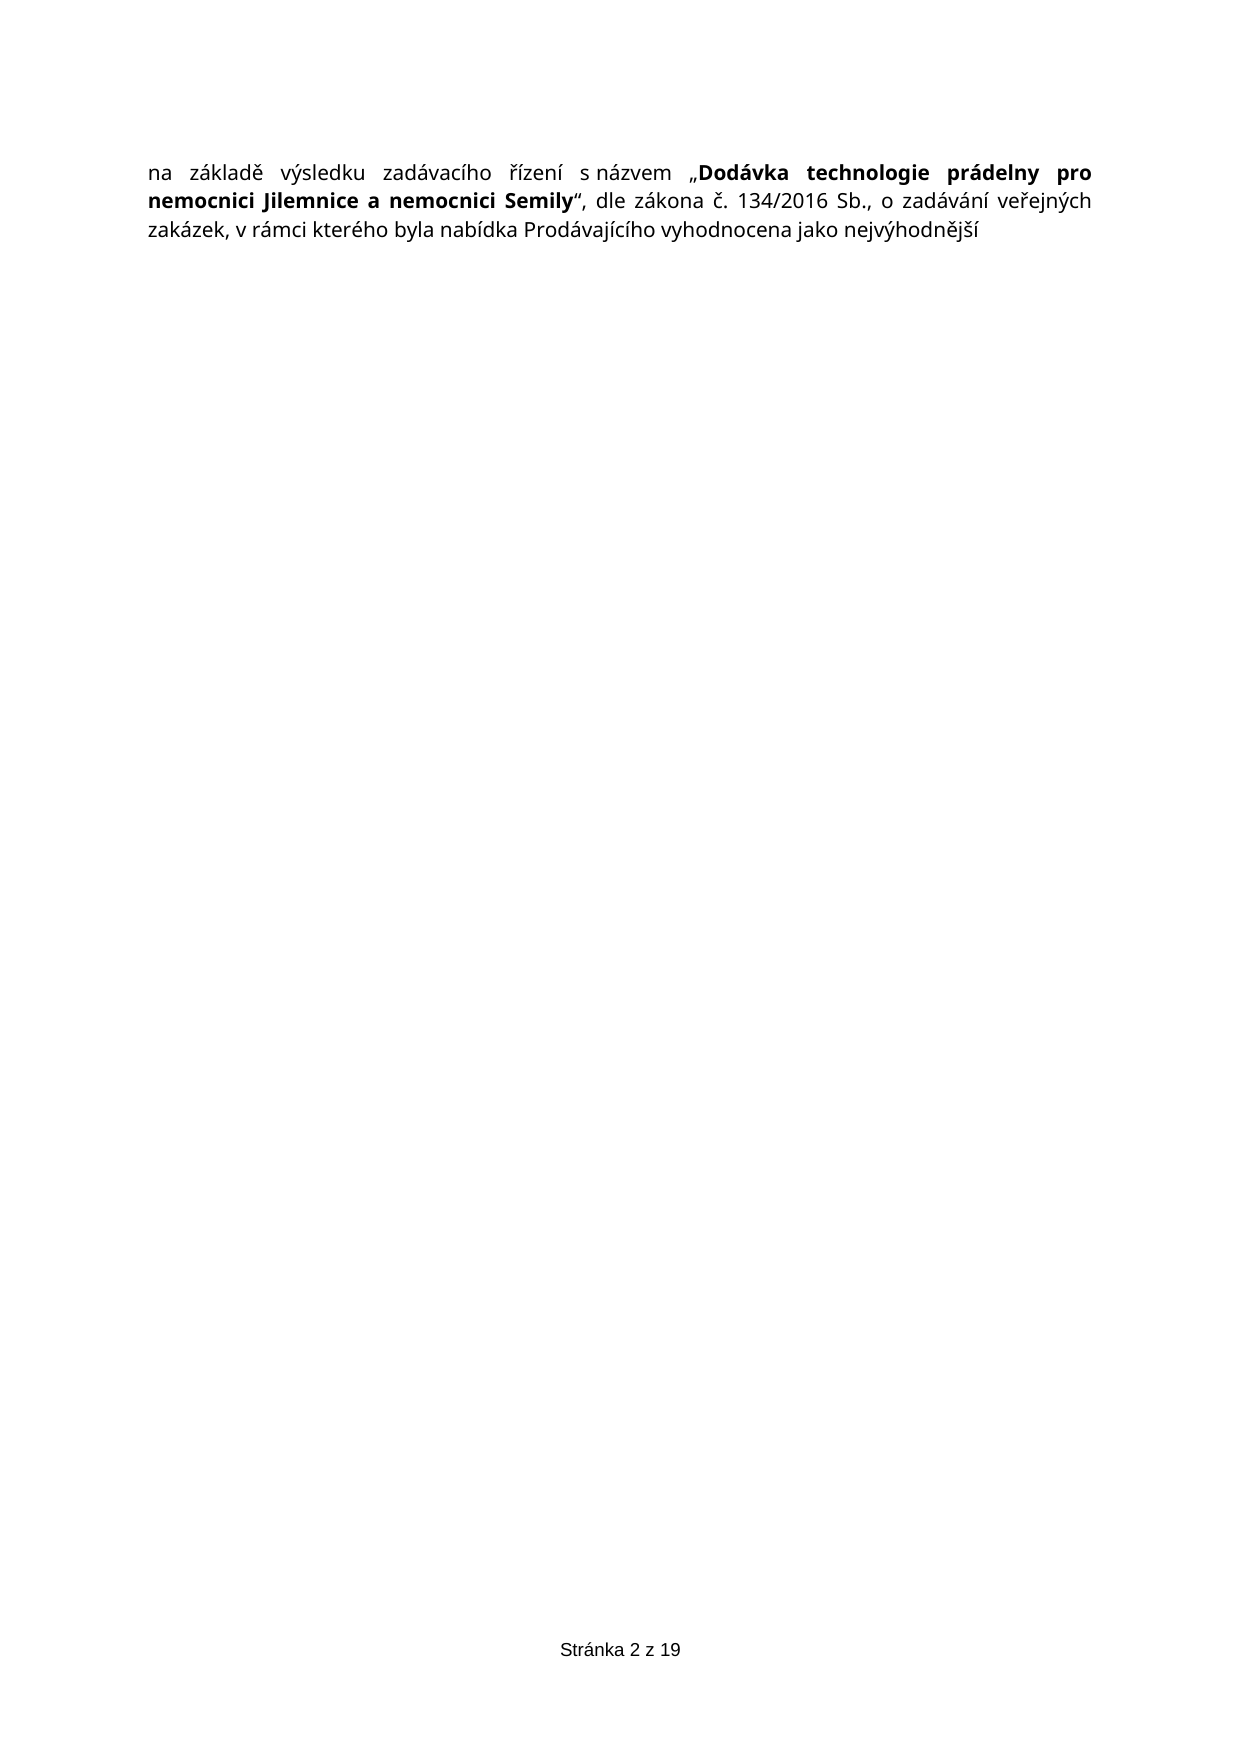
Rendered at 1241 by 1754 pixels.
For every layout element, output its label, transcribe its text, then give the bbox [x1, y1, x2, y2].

text na základě výsledku zadávacího řízení s názvem „Dodávka technologie prádelny pro nemocnici Jilemnice a nemocnici Semily“, dle zákona č. 134/2016 Sb., o zadávání veřejných zakázek, v rámci kterého byla nabídka Prodávajícího vyhodnocena jako nejvýhodnější [148, 158, 1092, 243]
